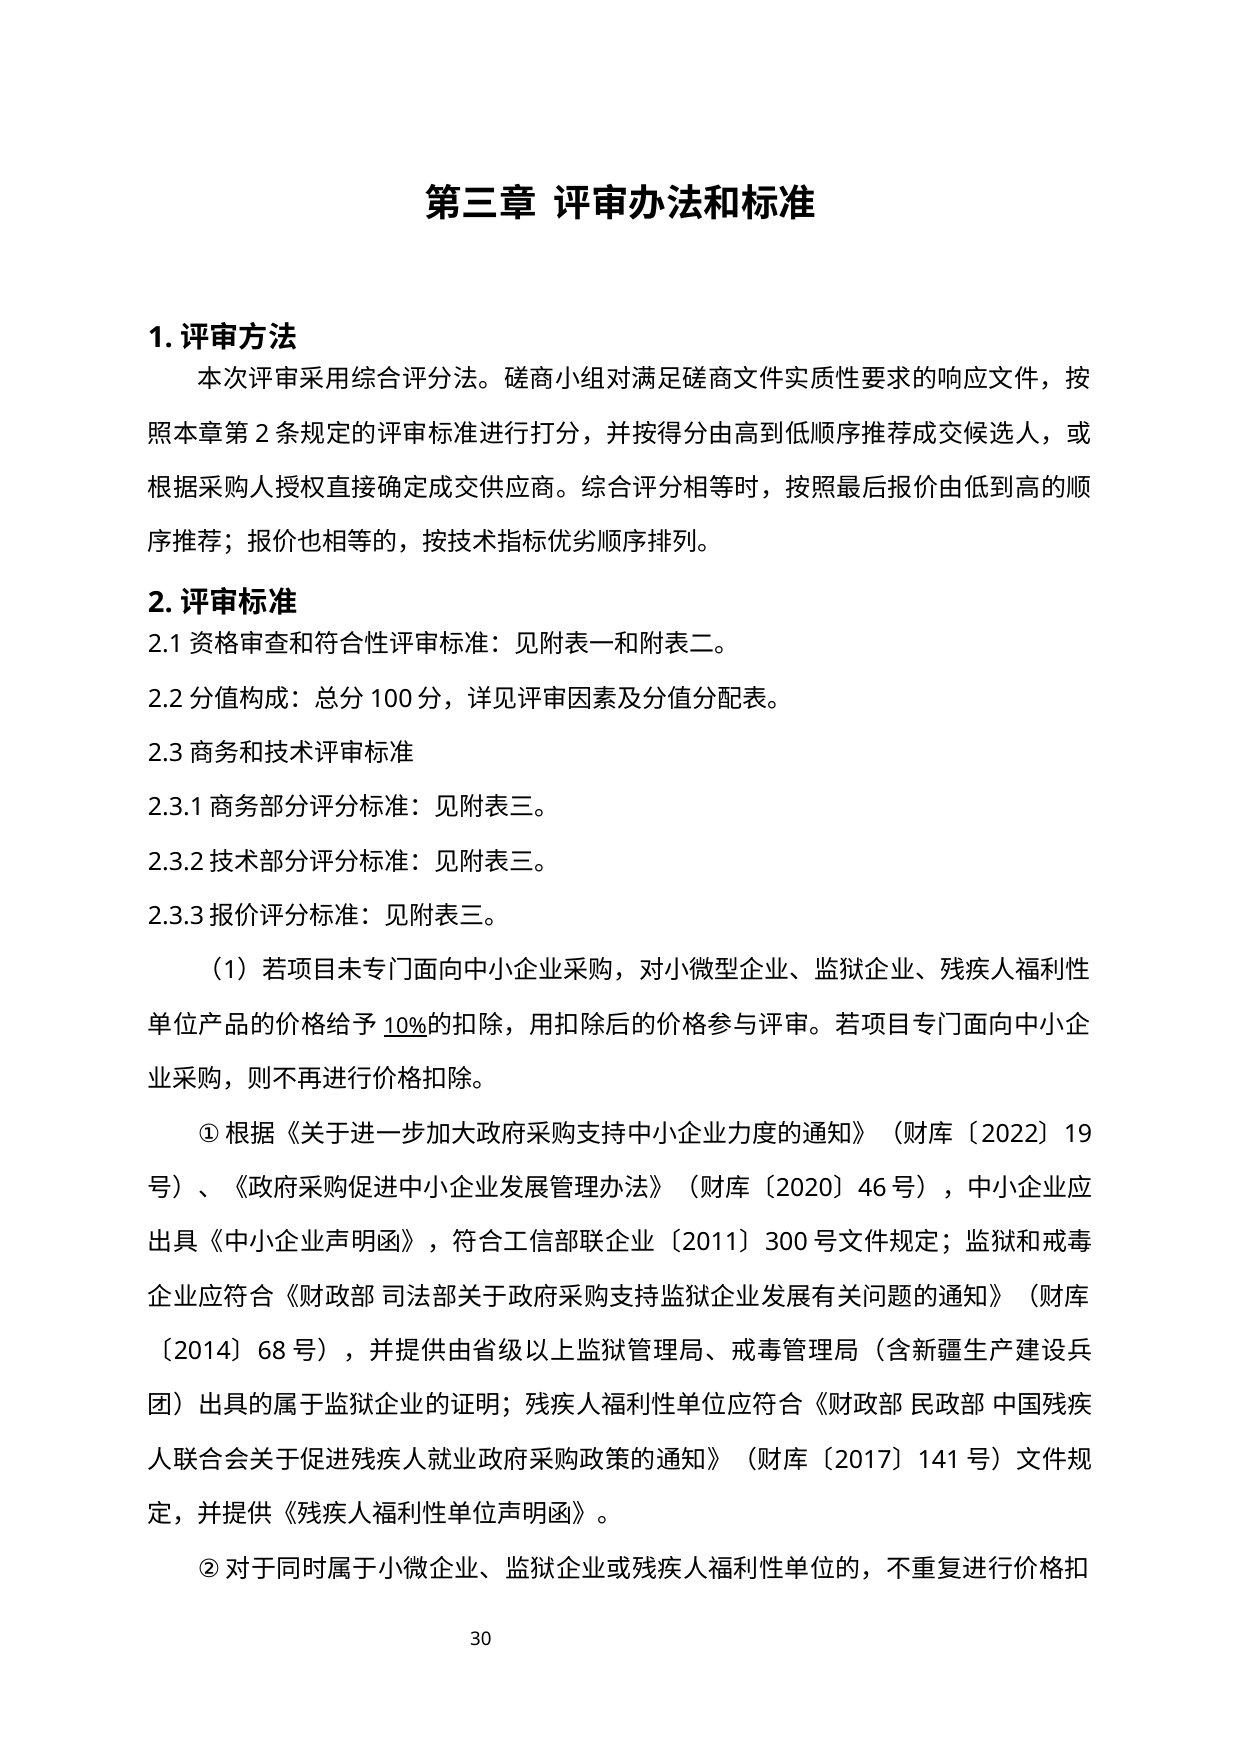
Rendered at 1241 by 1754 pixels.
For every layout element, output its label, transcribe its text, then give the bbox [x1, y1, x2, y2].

text 1. 评审方法 [148, 314, 1092, 356]
text （1）若项目未专门面向中小企业采购，对小微型企业、监狱企业、残疾人福利性单位产品的价格给予10%的扣除，用扣除后的价格参与评审。若项目专门面向中小企业采购，则不再进行价格扣除。 [148, 950, 1092, 1095]
text 2.3.1商务部分评分标准：见附表三。 [148, 787, 1092, 823]
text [148, 1548, 1092, 1584]
text 2. 评审标准 [148, 579, 1092, 621]
text 2.3 商务和技术评审标准 [148, 732, 1092, 769]
title 第三章 评审办法和标准 [148, 173, 1092, 227]
text 2.3.3报价评分标准：见附表三。 [148, 896, 1092, 932]
text 2.2 分值构成：总分100分，详见评审因素及分值分配表。 [148, 678, 1092, 714]
text 本次评审采用综合评分法。磋商小组对满足磋商文件实质性要求的响应文件，按照本章第2条规定的评审标准进行打分，并按得分由高到低顺序推荐成交候选人，或根据采购人授权直接确定成交供应商。综合评分相等时，按照最后报价由低到高的顺序推荐；报价也相等的，按技术指标优劣顺序排列。 [148, 359, 1092, 558]
text 2.3.2技术部分评分标准：见附表三。 [148, 841, 1092, 877]
text 2.1 资格审查和符合性评审标准：见附表一和附表二。 [148, 624, 1092, 660]
text ①根据《关于进一步加大政府采购支持中小企业力度的通知》（财库〔2022〕19号）、《政府采购促进中小企业发展管理办法》（财库〔2020〕46号），中小企业应出具《中小企业声明函》，符合工信部联企业〔2011〕300号文件规定；监狱和戒毒企业应符合《财政部 司法部关于政府采购支持监狱企业发展有关问题的通知》（财库〔2014〕68号），并提供由省级以上监狱管理局、戒毒管理局（含新疆生产建设兵团）出具的属于监狱企业的证明；残疾人福利性单位应符合《财政部 民政部 中国残疾人联合会关于促进残疾人就业政府采购政策的通知》（财库〔2017〕141号）文件规定，并提供《残疾人福利性单位声明函》。 [148, 1113, 1092, 1530]
